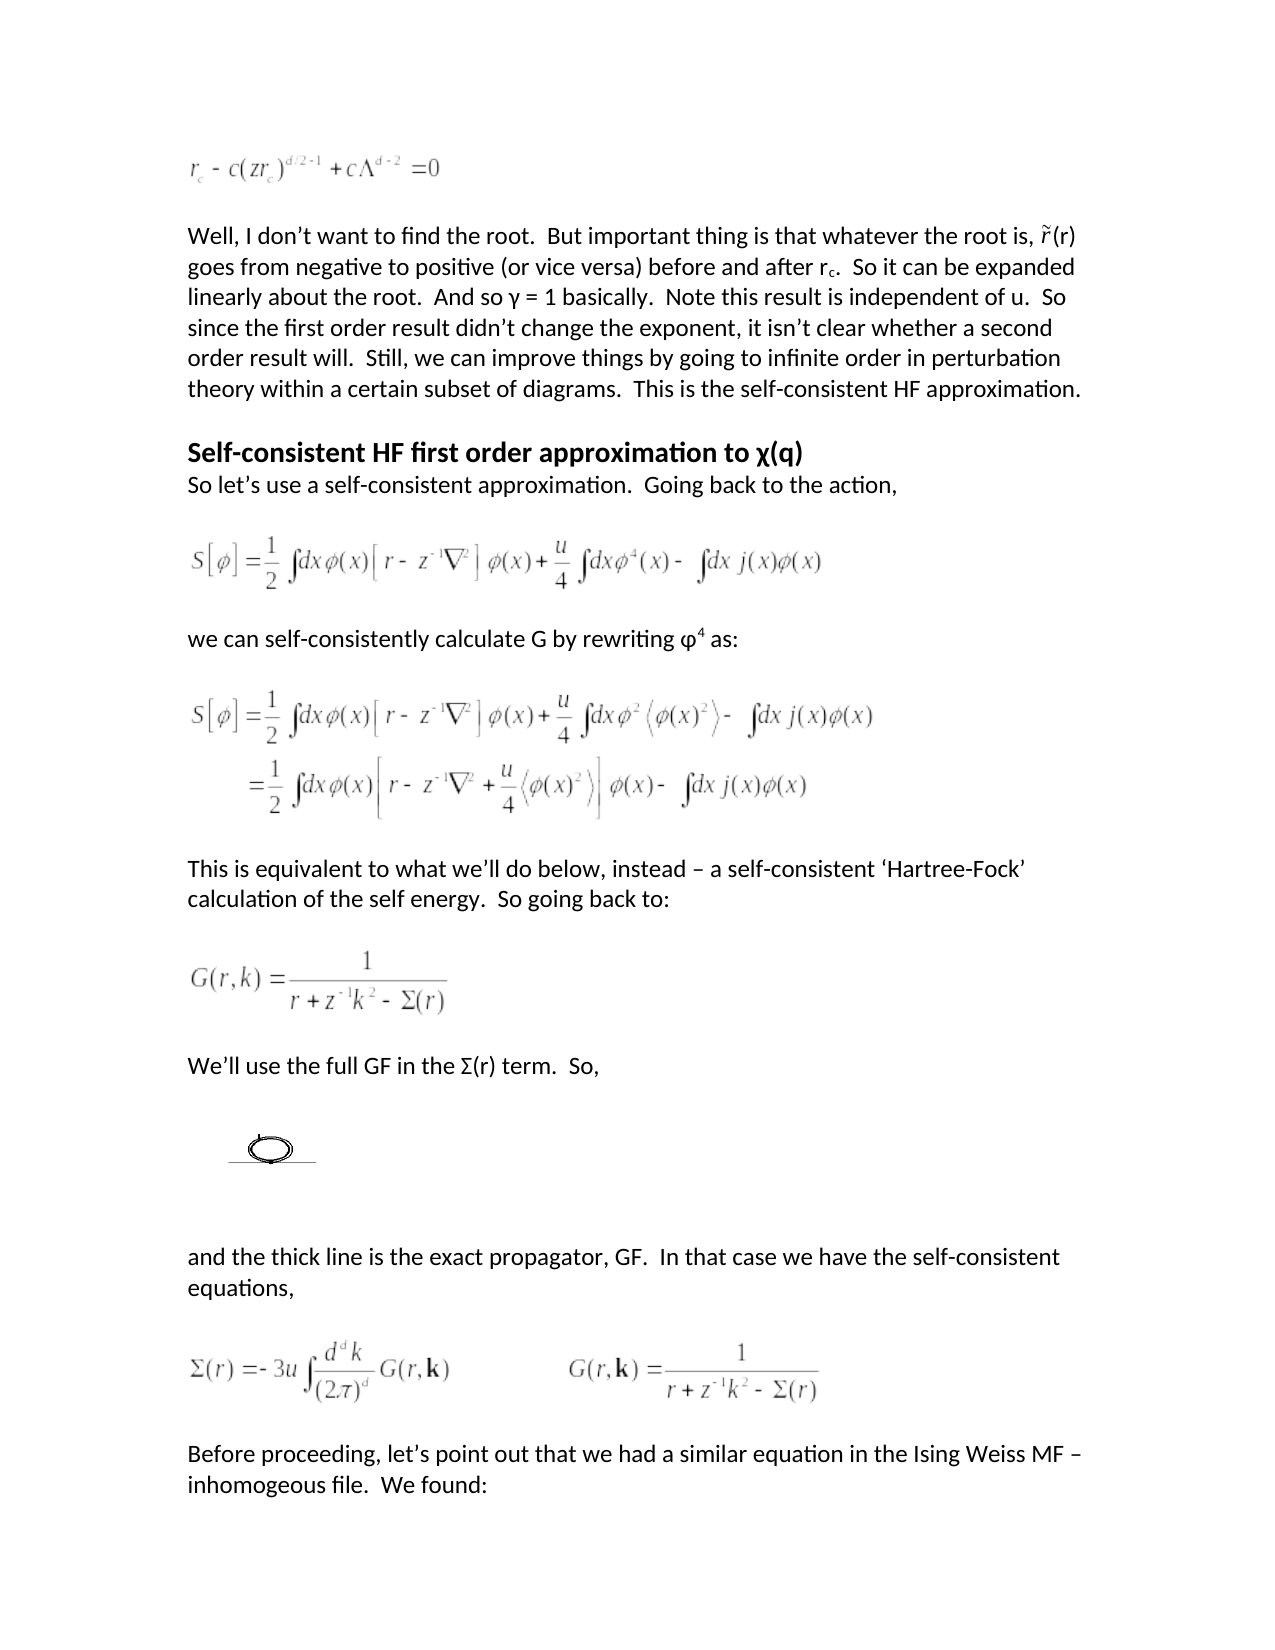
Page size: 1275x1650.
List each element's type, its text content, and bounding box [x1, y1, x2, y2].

text Self-consistent HF first order approximation to χ(q) [187, 434, 1087, 469]
text and the thick line is the exact propagator, GF. In that case we have the self-consistent equations, [187, 1241, 1087, 1302]
picture [187, 1110, 375, 1211]
text Before proceeding, let’s point out that we had a similar equation in the Ising Weiss MF – inhomogeous file. We found: [187, 1438, 1087, 1499]
text Well, I don’t want to find the root. But important thing is that whatever the root is, (r) goes from negative to positive (or vice versa) before and after rc. So it can be expanded linearly about the root. And so γ = 1 basically. Note this result is independent of u. So since the first order result didn’t change the exponent, it isn’t clear whether a second order result will. Still, we can improve things by going to infinite order in perturbation theory within a certain subset of diagrams. This is the self-consistent HF approximation. [187, 220, 1087, 403]
text This is equivalent to what we’ll do below, instead – a self-consistent ‘Hartree-Fock’ calculation of the self energy. So going back to: [187, 853, 1087, 914]
text we can self-consistently calculate G by rewriting φ4 as: [187, 624, 1087, 654]
text We’ll use the full GF in the Σ(r) term. So, [187, 1050, 1087, 1080]
text So let’s use a self-consistent approximation. Going back to the action, [187, 469, 1087, 500]
